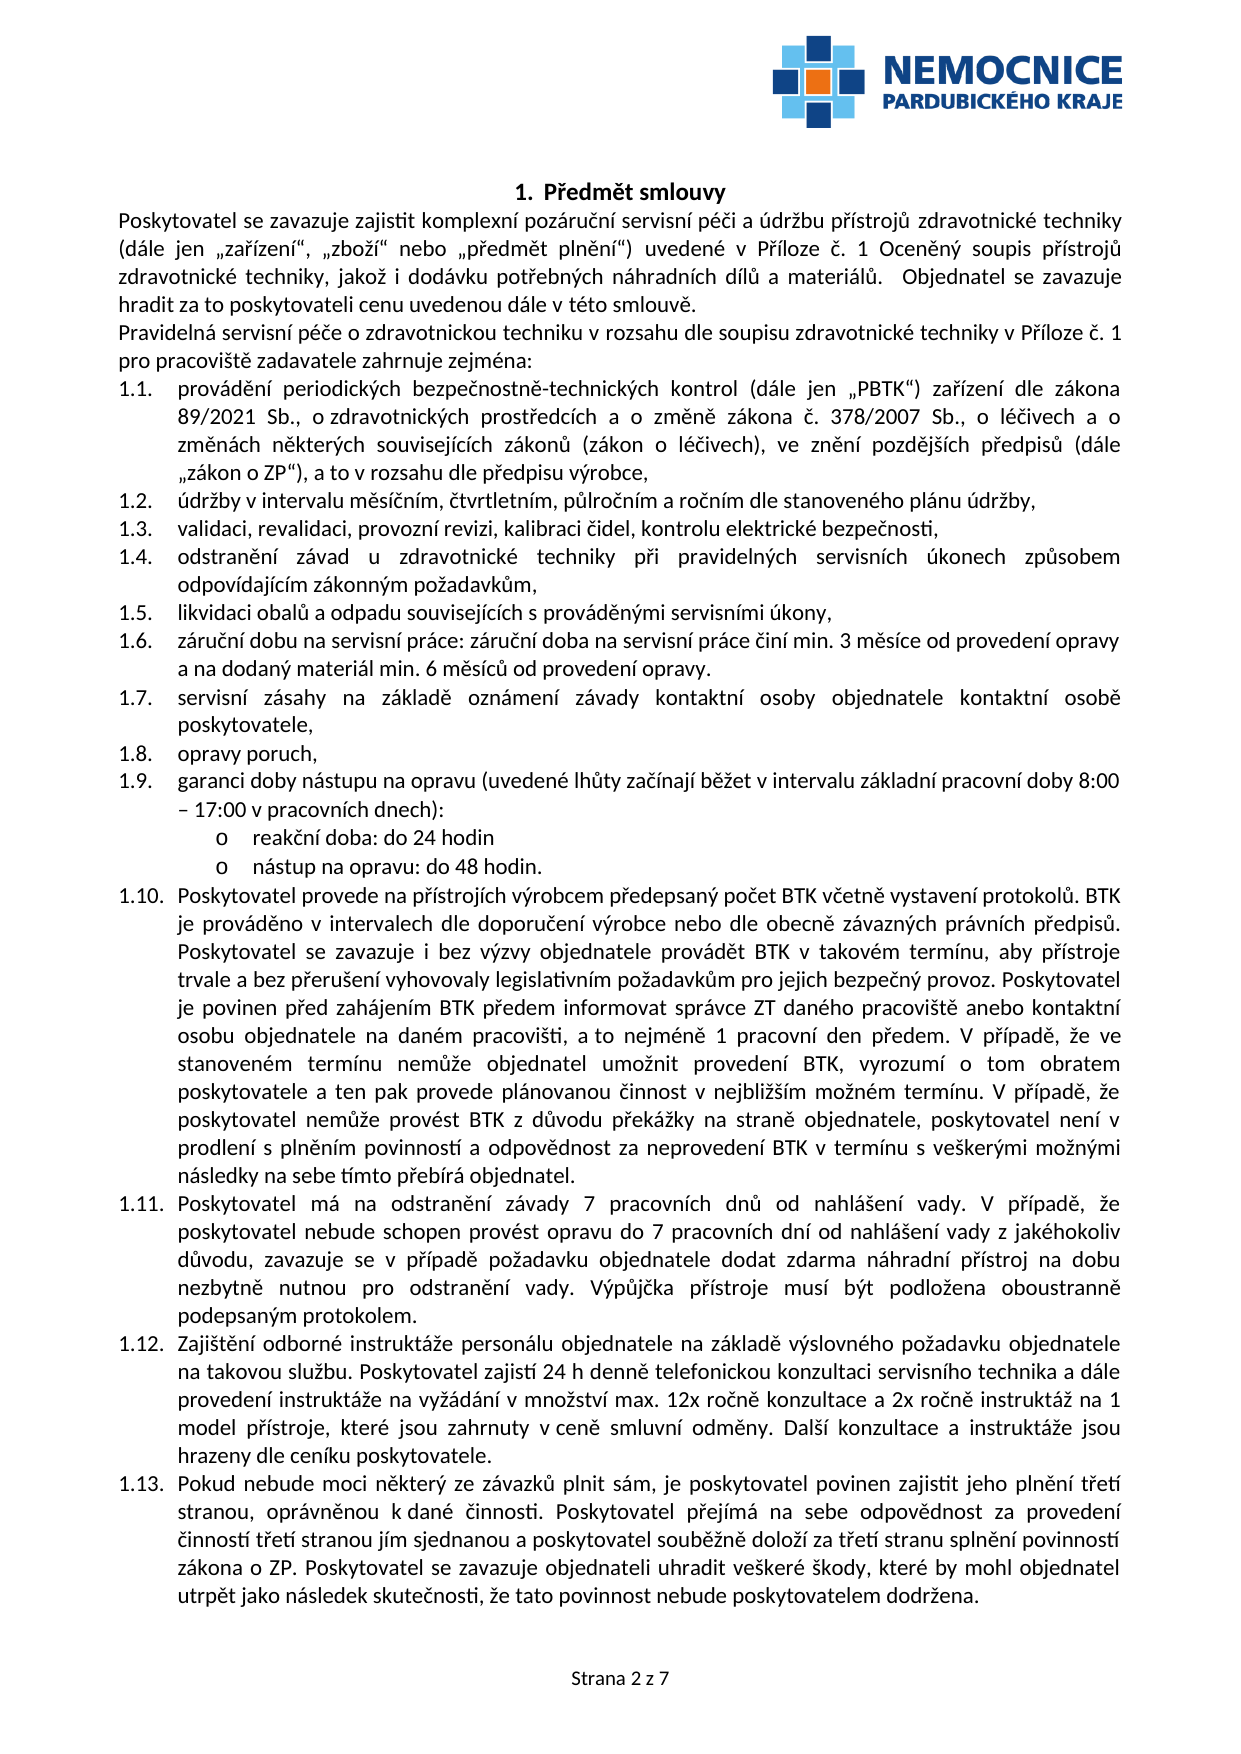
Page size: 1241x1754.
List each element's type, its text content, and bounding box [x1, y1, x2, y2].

list Poskytovatel provede na přístrojích výrobcem předepsaný počet BTK včetně vystavení protokolů. BTK je prováděno v intervalech dle doporučení výrobce nebo dle obecně závazných právních předpisů. Poskytovatel se zavazuje i bez výzvy objednatele provádět BTK v takovém termínu, aby přístroje trvale a bez přerušení vyhovovaly legislativním požadavkům pro jejich bezpečný provoz. Poskytovatel je povinen před zahájením BTK předem informovat správce ZT daného pracoviště anebo kontaktní osobu objednatele na daném pracovišti, a to nejméně 1 pracovní den předem. V případě, že ve stanoveném termínu nemůže objednatel umožnit provedení BTK, vyrozumí o tom obratem poskytovatele a ten pak provede plánovanou činnost v nejbližším možném termínu. V případě, že poskytovatel nemůže provést BTK z důvodu překážky na straně objednatele, poskytovatel není v prodlení s plněním povinností a odpovědnost za neprovedení BTK v termínu s veškerými možnými následky na sebe tímto přebírá objednatel. [118, 881, 1122, 1189]
list Poskytovatel se zavazuje zajistit komplexní pozáruční servisní péči a údržbu přístrojů zdravotnické techniky (dále jen „zařízení“, „zboží“ nebo „předmět plnění“) uvedené v Příloze č. 1 Oceněný soupis přístrojů zdravotnické techniky, jakož i dodávku potřebných náhradních dílů a materiálů. Objednatel se zavazuje hradit za to poskytovateli cenu uvedenou dále v této smlouvě. [118, 206, 1122, 318]
list Pokud nebude moci některý ze závazků plnit sám, je poskytovatel povinen zajistit jeho plnění třetí stranou, oprávněnou k dané činnosti. Poskytovatel přejímá na sebe odpovědnost za provedení činností třetí stranou jím sjednanou a poskytovatel souběžně doloží za třetí stranu splnění povinností zákona o ZP. Poskytovatel se zavazuje objednateli uhradit veškeré škody, které by mohl objednatel utrpět jako následek skutečnosti, že tato povinnost nebude poskytovatelem dodržena. [118, 1469, 1122, 1609]
list Zajištění odborné instruktáže personálu objednatele na základě výslovného požadavku objednatele na takovou službu. Poskytovatel zajistí 24 h denně telefonickou konzultaci servisního technika a dále provedení instruktáže na vyžádání v množství max. 12x ročně konzultace a 2x ročně instruktáž na 1 model přístroje, které jsou zahrnuty v ceně smluvní odměny. Další konzultace a instruktáže jsou hrazeny dle ceníku poskytovatele. [118, 1329, 1122, 1469]
list Pravidelná servisní péče o zdravotnickou techniku v rozsahu dle soupisu zdravotnické techniky v Příloze č. 1 pro pracoviště zadavatele zahrnuje zejména: [118, 318, 1122, 374]
list nástup na opravu: do 48 hodin. [215, 852, 1122, 881]
list provádění periodických bezpečnostně-technických kontrol (dále jen „PBTK“) zařízení dle zákona 89/2021 Sb., o zdravotnických prostředcích a o změně zákona č. 378/2007 Sb., o léčivech a o změnách některých souvisejících zákonů (zákon o léčivech), ve znění pozdějších předpisů (dále „zákon o ZP“), a to v rozsahu dle předpisu výrobce, [118, 374, 1122, 486]
list likvidaci obalů a odpadu souvisejících s prováděnými servisními úkony, [118, 598, 1122, 627]
list opravy poruch, [118, 739, 1122, 767]
picture [771, 34, 1123, 129]
list záruční dobu na servisní práce: záruční doba na servisní práce činí min. 3 měsíce od provedení opravy a na dodaný materiál min. 6 měsíců od provedení opravy. [118, 627, 1122, 683]
list reakční doba: do 24 hodin [215, 823, 1122, 852]
list odstranění závad u zdravotnické techniky při pravidelných servisních úkonech způsobem odpovídajícím zákonným požadavkům, [118, 542, 1122, 598]
list validaci, revalidaci, provozní revizi, kalibraci čidel, kontrolu elektrické bezpečnosti, [118, 514, 1122, 542]
list garanci doby nástupu na opravu (uvedené lhůty začínají běžet v intervalu základní pracovní doby 8:00 – 17:00 v pracovních dnech): [118, 767, 1122, 823]
list servisní zásahy na základě oznámení závady kontaktní osoby objednatele kontaktní osobě poskytovatele, [118, 683, 1122, 739]
list Předmět smlouvy [118, 176, 1122, 206]
list údržby v intervalu měsíčním, čtvrtletním, půlročním a ročním dle stanoveného plánu údržby, [118, 486, 1122, 514]
list Poskytovatel má na odstranění závady 7 pracovních dnů od nahlášení vady. V případě, že poskytovatel nebude schopen provést opravu do 7 pracovních dní od nahlášení vady z jakéhokoliv důvodu, zavazuje se v případě požadavku objednatele dodat zdarma náhradní přístroj na dobu nezbytně nutnou pro odstranění vady. Výpůjčka přístroje musí být podložena oboustranně podepsaným protokolem. [118, 1189, 1122, 1329]
